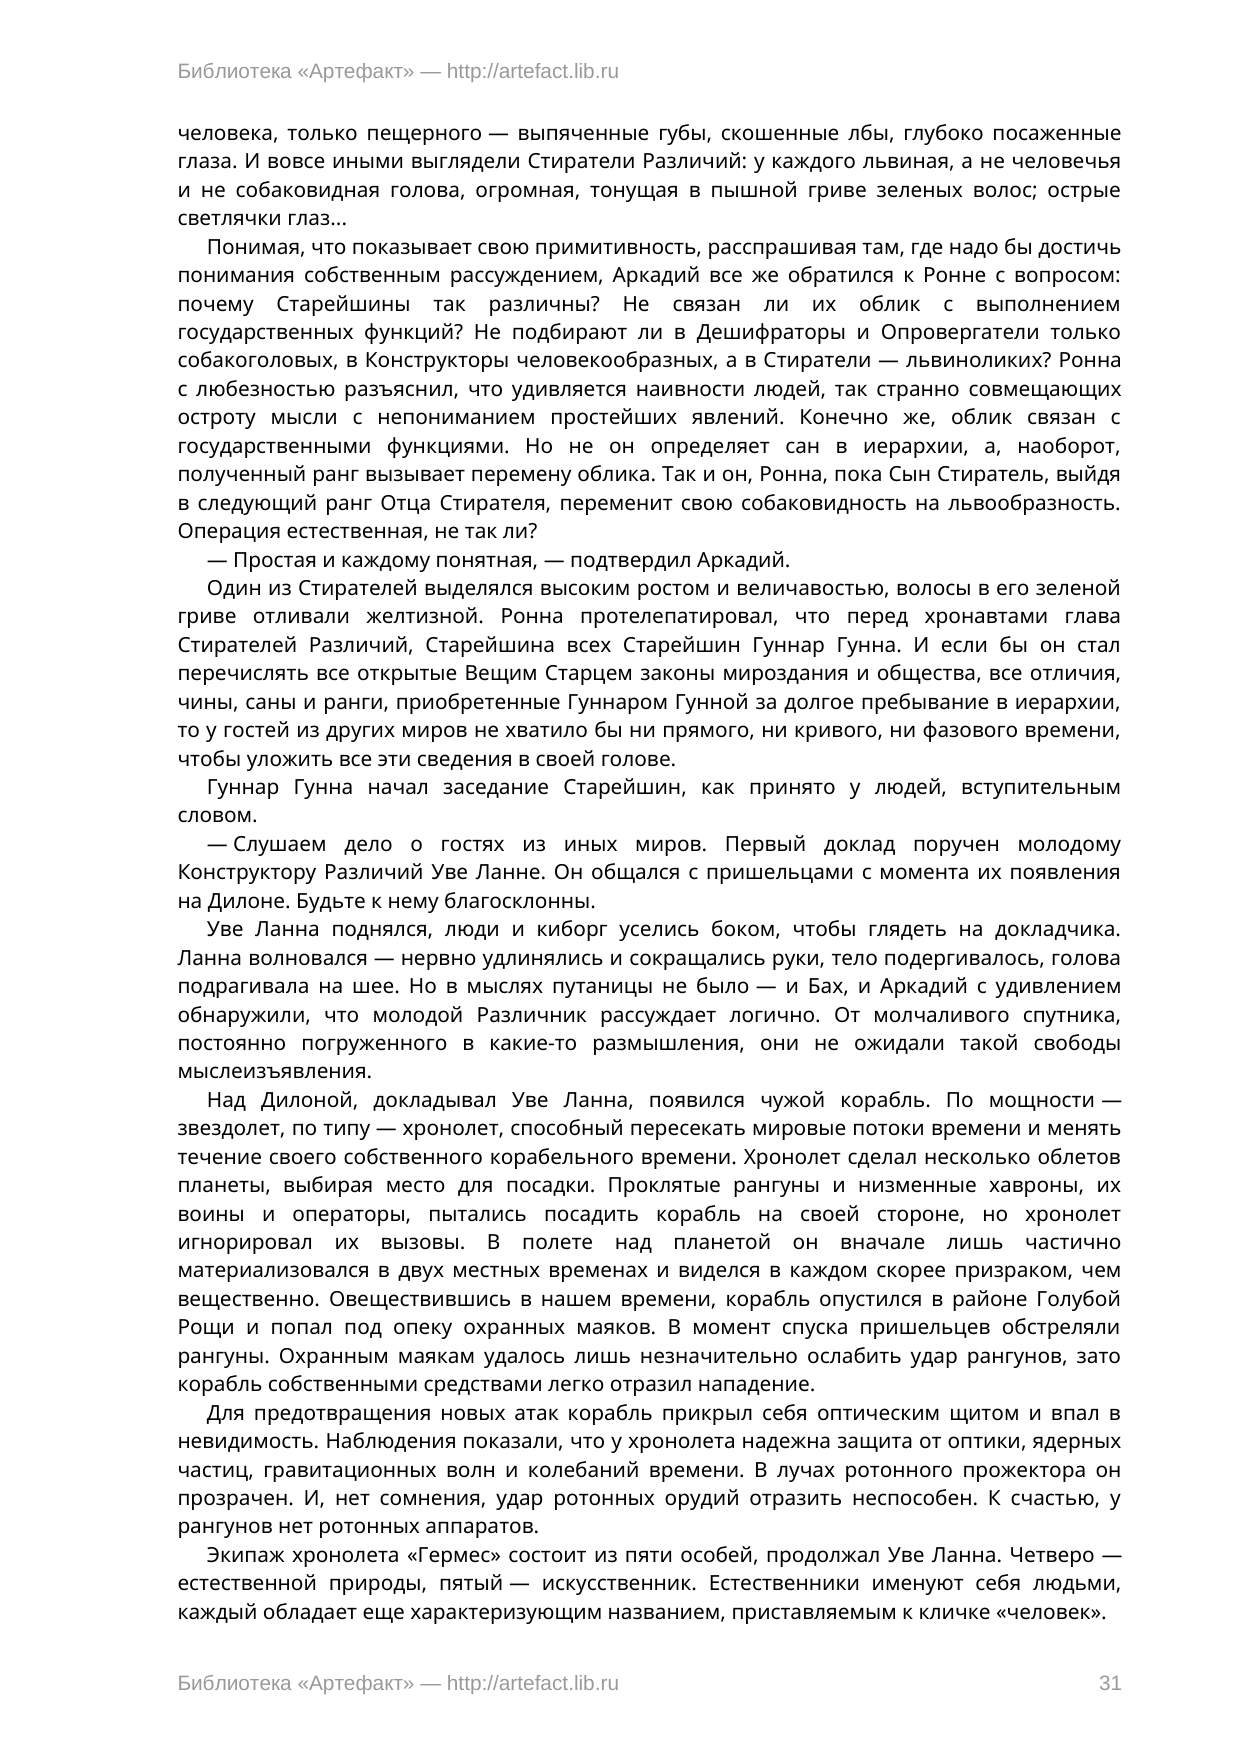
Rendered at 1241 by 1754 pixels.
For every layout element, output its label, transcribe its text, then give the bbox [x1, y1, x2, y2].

text Экипаж хронолета «Гермес» состоит из пяти особей, продолжал Уве Ланна. Четверо — естественной природы, пятый — искусственник. Естественники именуют себя людьми, каждый обладает еще характеризующим названием, приставляемым к кличке «человек». [177, 1540, 1122, 1625]
text — Слушаем дело о гостях из иных миров. Первый доклад поручен молодому Конструктору Различий Уве Ланне. Он общался с пришельцами с момента их появления на Дилоне. Будьте к нему благосклонны. [177, 829, 1122, 914]
text Для предотвращения новых атак корабль прикрыл себя оптическим щитом и впал в невидимость. Наблюдения показали, что у хронолета надежна защита от оптики, ядерных частиц, гравитационных волн и колебаний времени. В лучах ротонного прожектора он прозрачен. И, нет сомнения, удар ротонных орудий отразить неспособен. К счастью, у рангунов нет ротонных аппаратов. [177, 1398, 1122, 1540]
text — Простая и каждому понятная, — подтвердил Аркадий. [177, 545, 1122, 573]
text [177, 118, 1122, 232]
text Над Дилоной, докладывал Уве Ланна, появился чужой корабль. По мощности — звездолет, по типу — хронолет, способный пересекать мировые потоки времени и менять течение своего собственного корабельного времени. Хронолет сделал несколько облетов планеты, выбирая место для посадки. Проклятые рангуны и низменные хавроны, их воины и операторы, пытались посадить корабль на своей стороне, но хронолет игнорировал их вызовы. В полете над планетой он вначале лишь частично материализовался в двух местных временах и виделся в каждом скорее призраком, чем вещественно. Овеществившись в нашем времени, корабль опустился в районе Голубой Рощи и попал под опеку охранных маяков. В момент спуска пришельцев обстреляли рангуны. Охранным маякам удалось лишь незначительно ослабить удар рангунов, зато корабль собственными средствами легко отразил нападение. [177, 1085, 1122, 1398]
text Уве Ланна поднялся, люди и киборг уселись боком, чтобы глядеть на докладчика. Ланна волновался — нервно удлинялись и сокращались руки, тело подергивалось, голова подрагивала на шее. Но в мыслях путаницы не было — и Бах, и Аркадий с удивлением обнаружили, что молодой Различник рассуждает логично. От молчаливого спутника, постоянно погруженного в какие-то размышления, они не ожидали такой свободы мыслеизъявления. [177, 914, 1122, 1085]
text Один из Стирателей выделялся высоким ростом и величавостью, волосы в его зеленой гриве отливали желтизной. Ронна протелепатировал, что перед хронавтами глава Стирателей Различий, Старейшина всех Старейшин Гуннар Гунна. И если бы он стал перечислять все открытые Вещим Старцем законы мироздания и общества, все отличия, чины, саны и ранги, приобретенные Гуннаром Гунной за долгое пребывание в иерархии, то у гостей из других миров не хватило бы ни прямого, ни кривого, ни фазового времени, чтобы уложить все эти сведения в своей голове. [177, 573, 1122, 772]
text Понимая, что показывает свою примитивность, расспрашивая там, где надо бы достичь понимания собственным рассуждением, Аркадий все же обратился к Ронне с вопросом: почему Старейшины так различны? Не связан ли их облик с выполнением государственных функций? Не подбирают ли в Дешифраторы и Опровергатели только собакоголовых, в Конструкторы человекообразных, а в Стиратели — львиноликих? Ронна с любезностью разъяснил, что удивляется наивности людей, так странно совмещающих остроту мысли с непониманием простейших явлений. Конечно же, облик связан с государственными функциями. Но не он определяет сан в иерархии, а, наоборот, полученный ранг вызывает перемену облика. Так и он, Ронна, пока Сын Стиратель, выйдя в следующий ранг Отца Стирателя, переменит свою собаковидность на львообразность. Операция естественная, не так ли? [177, 232, 1122, 545]
text Гуннар Гунна начал заседание Старейшин, как принято у людей, вступительным словом. [177, 772, 1122, 829]
